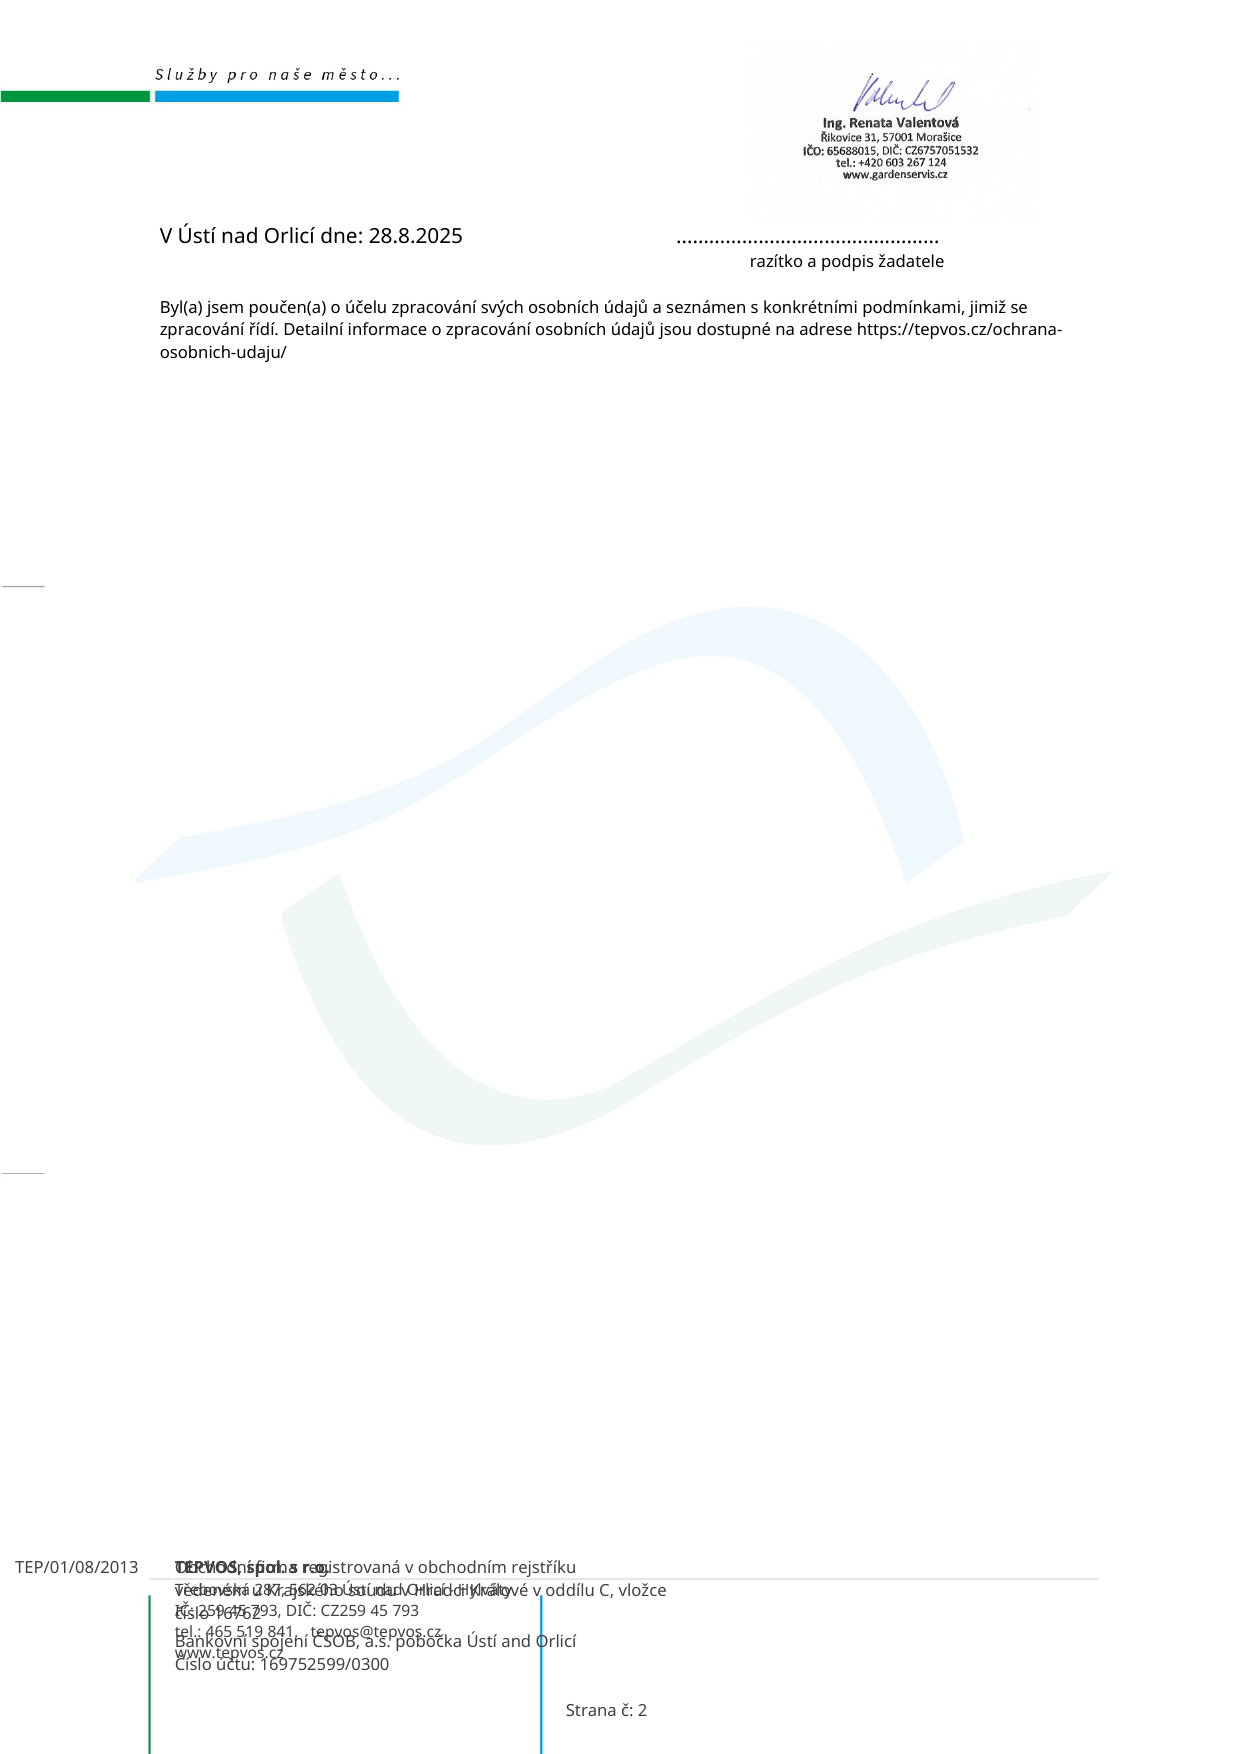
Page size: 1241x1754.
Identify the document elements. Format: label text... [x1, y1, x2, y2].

picture [0, 0, 1241, 1754]
text Byl(a) jsem poučen(a) o účelu zpracování svých osobních údajů a seznámen s konkrétními podmínkami, jimiž se zpracování řídí. Detailní informace o zpracování osobních údajů jsou dostupné na adrese https://tepvos.cz/ochrana-osobnich-udaju/ [159, 295, 1092, 363]
text razítko a podpis žadatele [749, 250, 1119, 273]
text V Ústí nad Orlicí dne: 28.8.2025 ………………………………………… [159, 221, 1119, 250]
